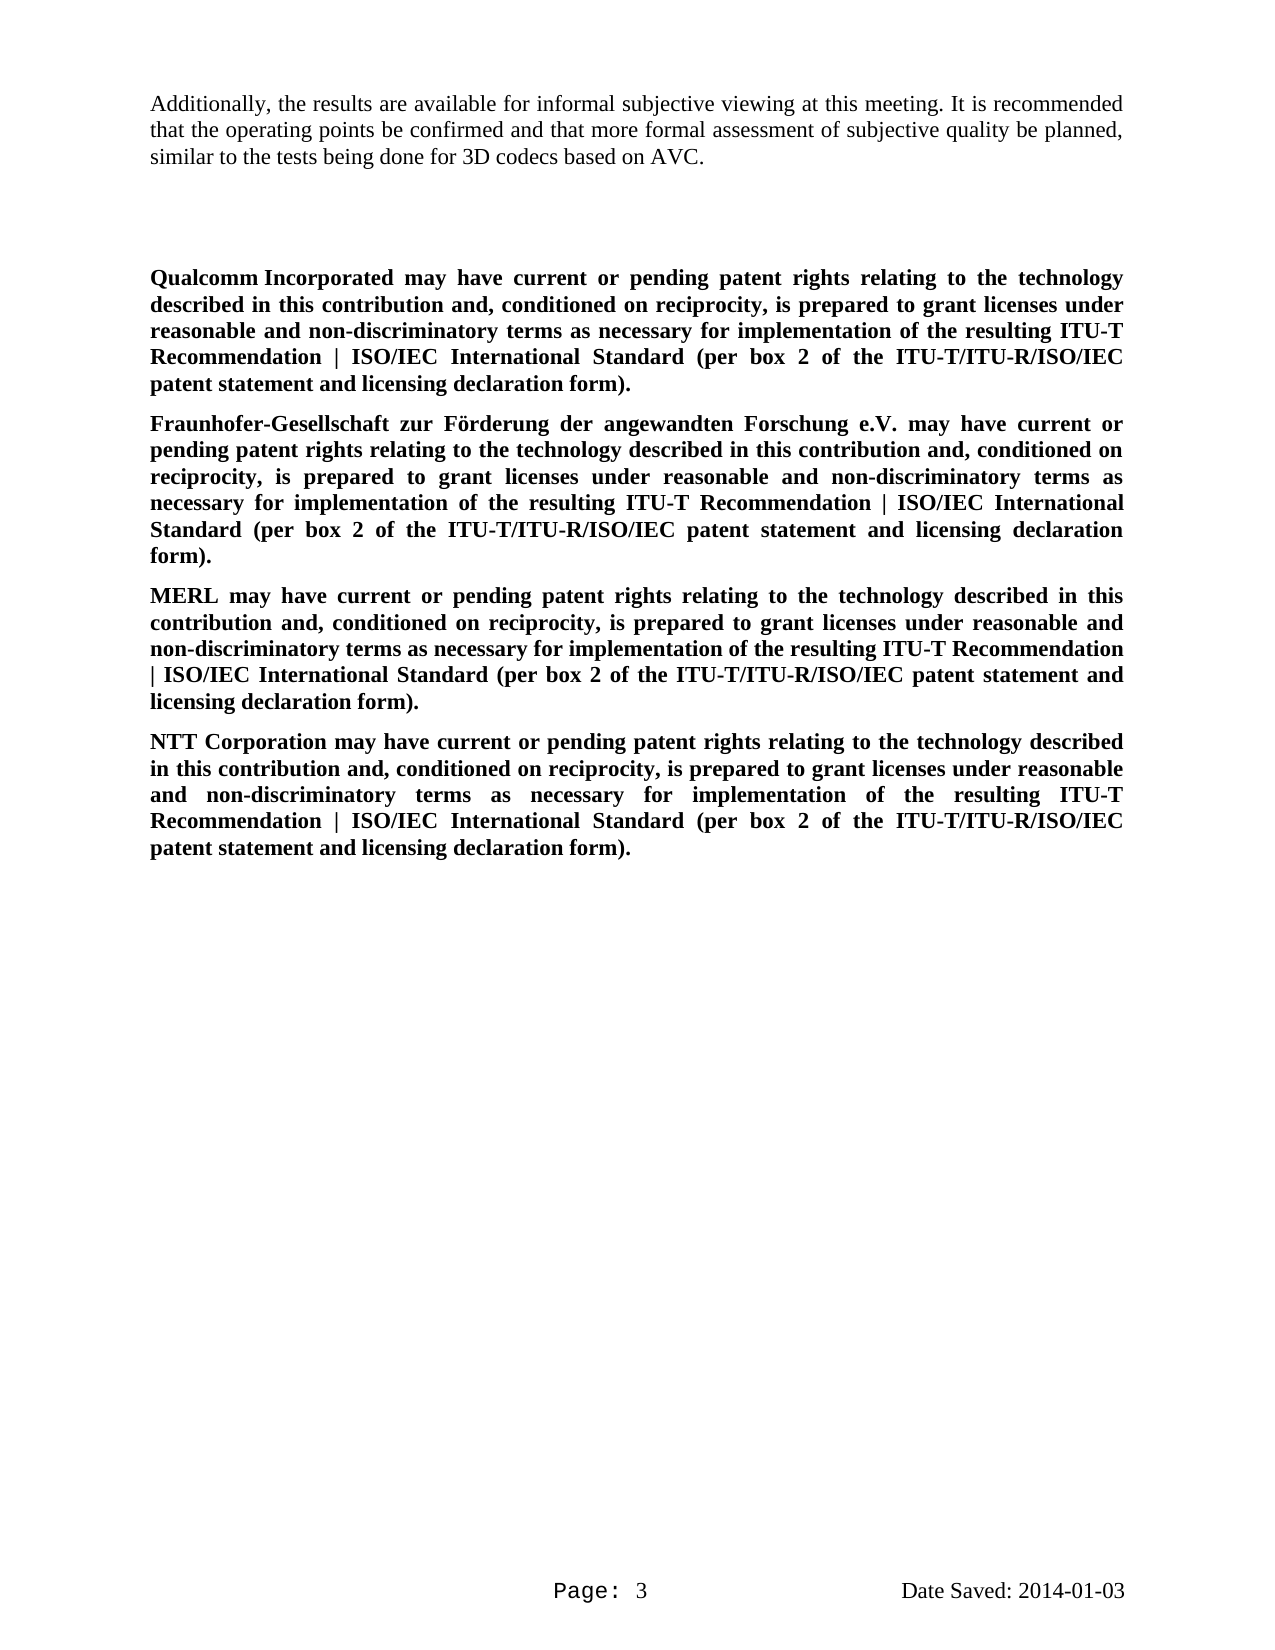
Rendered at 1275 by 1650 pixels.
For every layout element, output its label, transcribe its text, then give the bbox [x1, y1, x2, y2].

text Fraunhofer-Gesellschaft zur Förderung der angewandten Forschung e.V. may have current or pending patent rights relating to the technology described in this contribution and, conditioned on reciprocity, is prepared to grant licenses under reasonable and non-discriminatory terms as necessary for implementation of the resulting ITU-T Recommendation | ISO/IEC International Standard (per box 2 of the ITU-T/ITU-R/ISO/IEC patent statement and licensing declaration form). [150, 410, 1125, 568]
text Qualcomm Incorporated may have current or pending patent rights relating to the technology described in this contribution and, conditioned on reciprocity, is prepared to grant licenses under reasonable and non-discriminatory terms as necessary for implementation of the resulting ITU-T Recommendation | ISO/IEC International Standard (per box 2 of the ITU-T/ITU-R/ISO/IEC patent statement and licensing declaration form). [150, 264, 1125, 396]
text Additionally, the results are available for informal subjective viewing at this meeting. It is recommended that the operating points be confirmed and that more formal assessment of subjective quality be planned, similar to the tests being done for 3D codecs based on AVC. [150, 90, 1125, 169]
text MERL may have current or pending patent rights relating to the technology described in this contribution and, conditioned on reciprocity, is prepared to grant licenses under reasonable and non-discriminatory terms as necessary for implementation of the resulting ITU-T Recommendation | ISO/IEC International Standard (per box 2 of the ITU-T/ITU-R/ISO/IEC patent statement and licensing declaration form). [150, 582, 1125, 714]
text NTT Corporation may have current or pending patent rights relating to the technology described in this contribution and, conditioned on reciprocity, is prepared to grant licenses under reasonable and non-discriminatory terms as necessary for implementation of the resulting ITU-T Recommendation | ISO/IEC International Standard (per box 2 of the ITU-T/ITU-R/ISO/IEC patent statement and licensing declaration form). [150, 728, 1125, 860]
